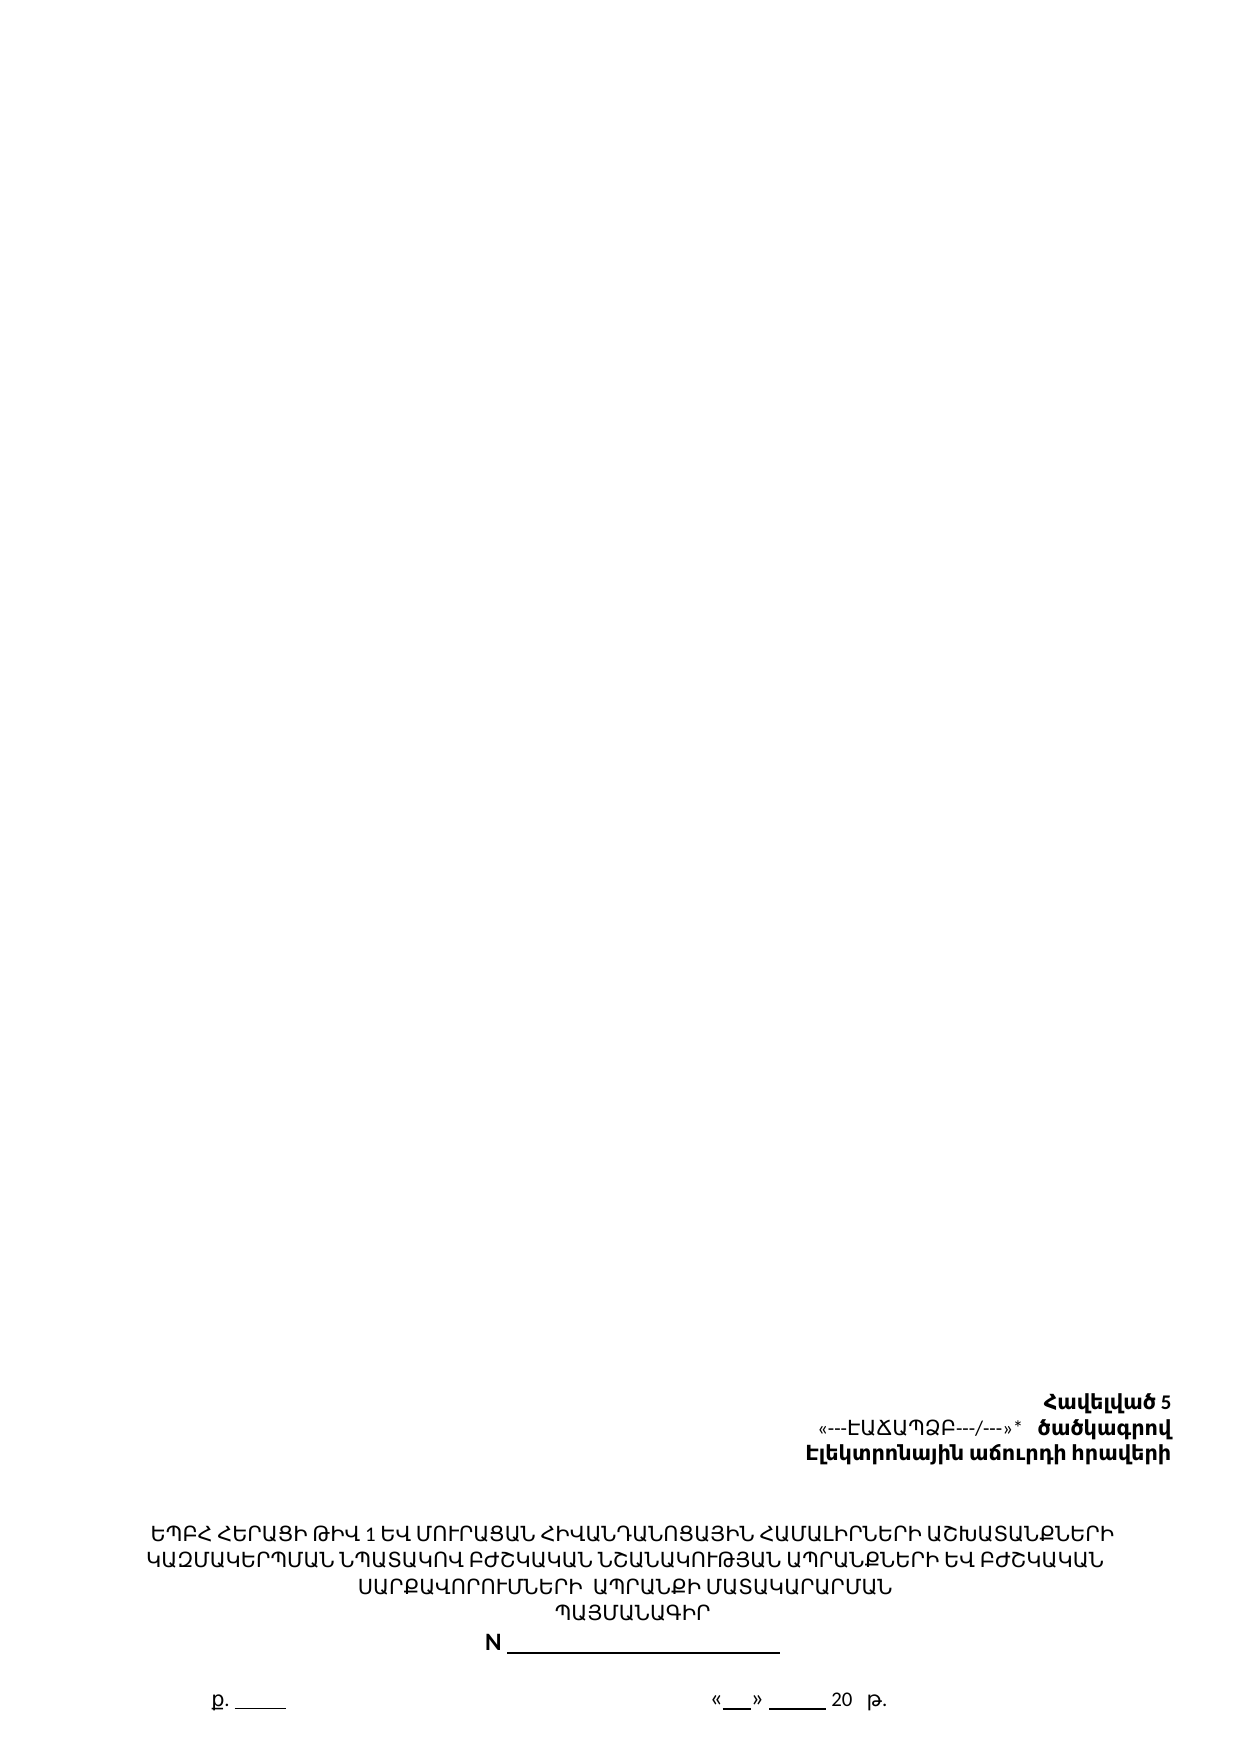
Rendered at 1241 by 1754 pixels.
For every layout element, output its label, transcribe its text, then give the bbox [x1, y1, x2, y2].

text Հավելված 5 [94, 1389, 1171, 1415]
text ք. « » 20 թ. [94, 1682, 1171, 1712]
text ՊԱՅՄԱՆԱԳԻՐ [79, 1601, 1171, 1626]
text «---ԷԱՃԱՊՁԲ---/---»* ծածկագրով [94, 1415, 1171, 1440]
text ԵՊԲՀ ՀԵՐԱՑԻ ԹԻՎ 1 ԵՎ ՄՈՒՐԱՑԱՆ ՀԻՎԱՆԴԱՆՈՑԱՅԻՆ ՀԱՄԱԼԻՐՆԵՐԻ ԱՇԽԱՏԱՆՔՆԵՐԻ ԿԱԶՄԱԿԵՐՊՄԱՆ ՆՊԱՏԱԿՈՎ ԲԺՇԿԱԿԱՆ ՆՇԱՆԱԿՈՒԹՅԱՆ ԱՊՐԱՆՔՆԵՐԻ ԵՎ ԲԺՇԿԱԿԱՆ ՍԱՐՔԱՎՈՐՈՒՄՆԵՐԻ ԱՊՐԱՆՔԻ ՄԱՏԱԿԱՐԱՐՄԱՆ [79, 1522, 1171, 1601]
text N [79, 1626, 1171, 1656]
text Էլեկտրոնային աճուրդի հրավերի [94, 1440, 1171, 1466]
